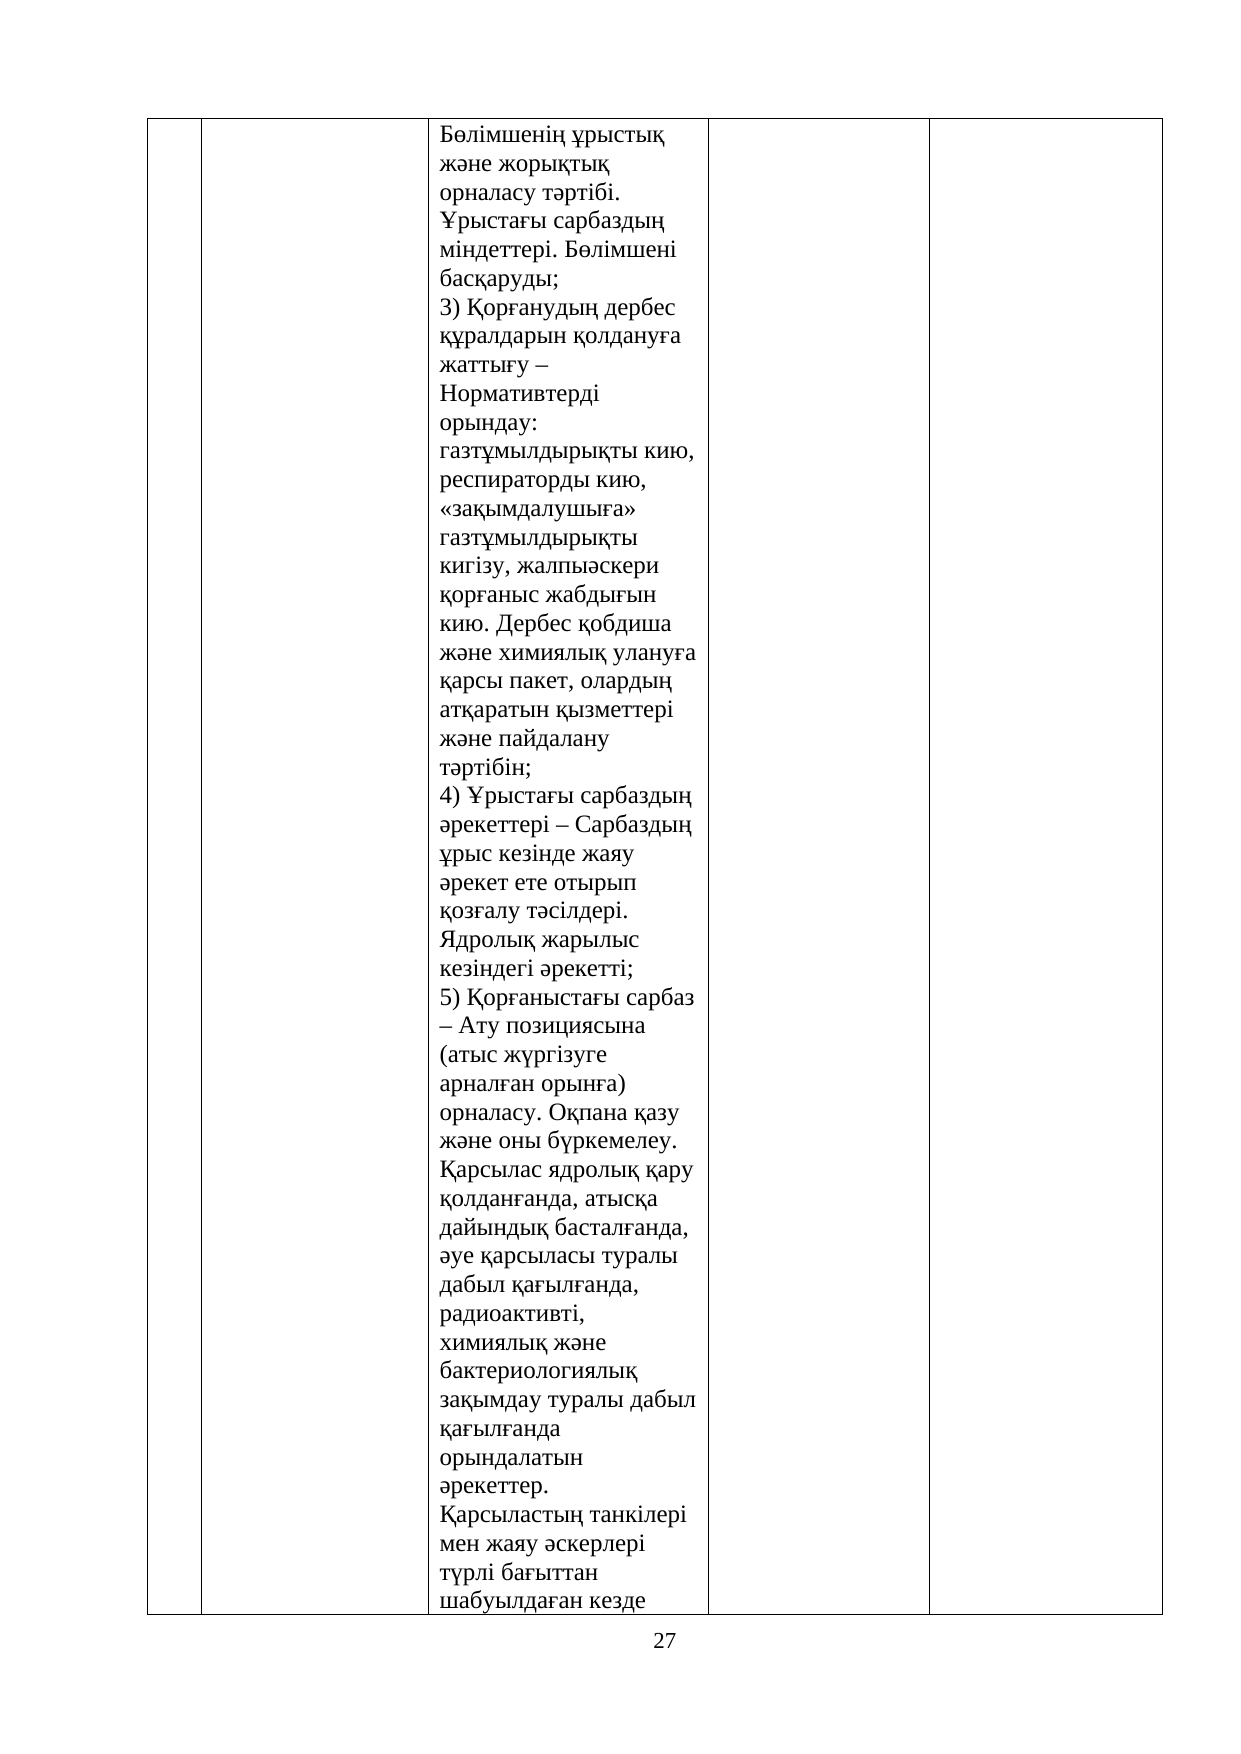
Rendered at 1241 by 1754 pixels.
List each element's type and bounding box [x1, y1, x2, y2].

table_cell [709, 119, 929, 1614]
table_cell [930, 119, 1162, 1614]
